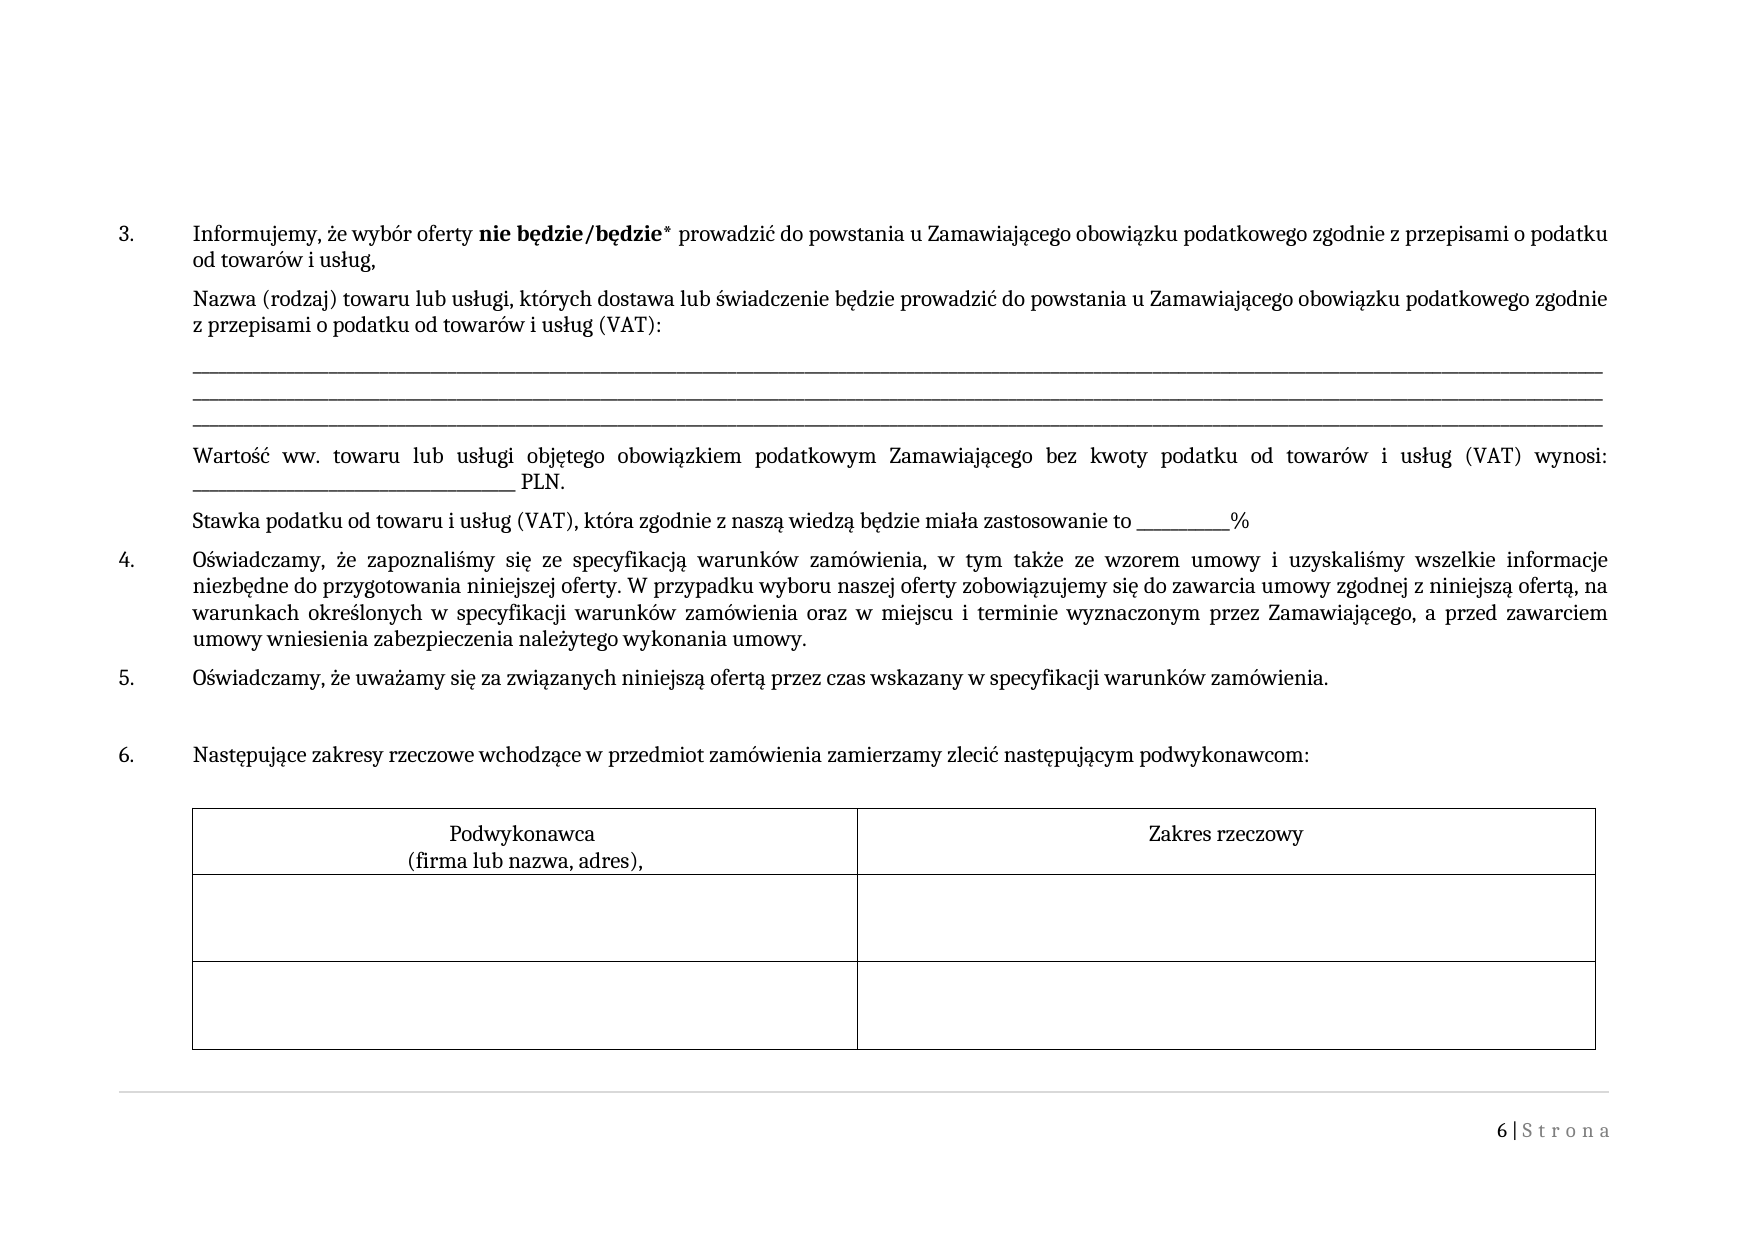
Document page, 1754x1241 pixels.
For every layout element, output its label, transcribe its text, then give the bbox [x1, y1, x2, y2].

table_cell [858, 875, 1595, 961]
table_cell [193, 875, 857, 961]
table_header Zakres rzeczowy [858, 809, 1595, 874]
text 6. Następujące zakresy rzeczowe wchodzące w przedmiot zamówienia zamierzamy zlecić następującym podwykonawcom: [119, 742, 1609, 769]
table_cell [858, 962, 1595, 1049]
text Wartość ww. towaru lub usługi objętego obowiązkiem podatkowym Zamawiającego bez kwoty podatku od towarów i usług (VAT) wynosi: ______________________________________ PLN. [193, 443, 1609, 495]
text 3. Informujemy, że wybór oferty nie będzie/będzie* prowadzić do powstania u Zamawiającego obowiązku podatkowego zgodnie z przepisami o podatku od towarów i usług, [119, 221, 1609, 273]
text Nazwa (rodzaj) towaru lub usługi, których dostawa lub świadczenie będzie prowadzić do powstania u Zamawiającego obowiązku podatkowego zgodnie z przepisami o podatku od towarów i usług (VAT): [193, 286, 1609, 338]
text 4. Oświadczamy, że zapoznaliśmy się ze specyfikacją warunków zamówienia, w tym także ze wzorem umowy i uzyskaliśmy wszelkie informacje niezbędne do przygotowania niniejszej oferty. W przypadku wyboru naszej oferty zobowiązujemy się do zawarcia umowy zgodnej z niniejszą ofertą, na warunkach określonych w specyfikacji warunków zamówienia oraz w miejscu i terminie wyznaczonym przez Zamawiającego, a przed zawarciem umowy wniesienia zabezpieczenia należytego wykonania umowy. [119, 547, 1609, 652]
text __________________________________________________________________________________________________________________________________________________________________________________________________________________________________________________________________________________________________________________________________________________________________________________________________________________________________________________________________________________________________________________ [193, 351, 1609, 430]
text Stawka podatku od towaru i usług (VAT), która zgodnie z naszą wiedzą będzie miała zastosowanie to ___________% [193, 508, 1609, 534]
table_cell [193, 962, 857, 1049]
table_header Podwykonawca (firma lub nazwa, adres), [193, 809, 857, 874]
text 5. Oświadczamy, że uważamy się za związanych niniejszą ofertą przez czas wskazany w specyfikacji warunków zamówienia. [119, 664, 1609, 691]
